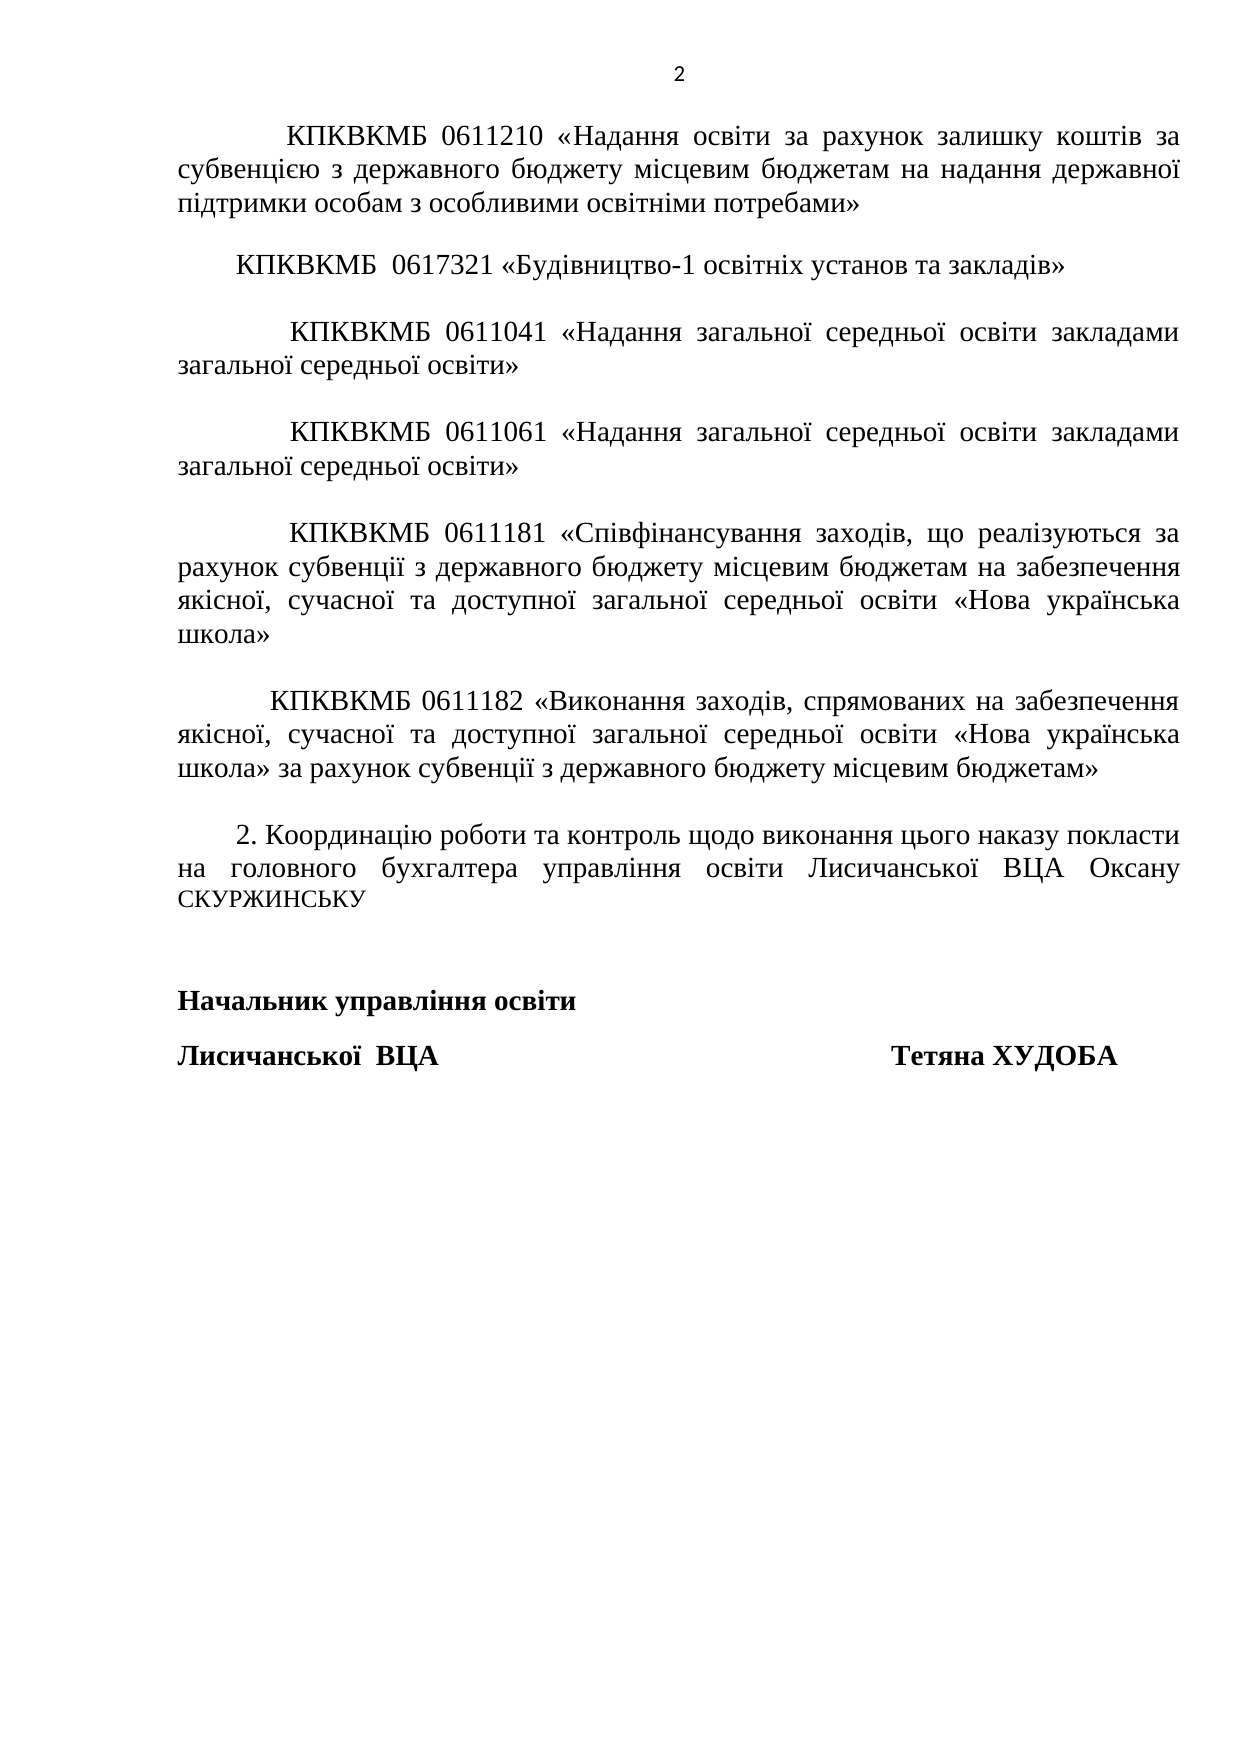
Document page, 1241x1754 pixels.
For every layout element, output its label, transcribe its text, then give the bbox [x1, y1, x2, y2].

text КПКВКМБ 0617321 «Будівництво-1 освітніх установ та закладів» [177, 247, 1181, 280]
text Начальник управління освіти [177, 983, 1181, 1017]
text Лисичанської ВЦА Тетяна ХУДОБА [177, 1038, 1181, 1071]
text КПКВКМБ 0611061 «Надання загальної середньої освіти закладами загальної середньої освіти» [177, 414, 1181, 482]
text 2. Координацію роботи та контроль щодо виконання цього наказу покласти на головного бухгалтера управління освіти Лисичанської ВЦА Оксану СКУРЖИНСЬКУ [177, 817, 1181, 913]
text КПКВКМБ 0611210 «Надання освіти за рахунок залишку коштів за субвенцією з державного бюджету місцевим бюджетам на надання державної підтримки особам з особливими освітніми потребами» [177, 118, 1181, 219]
text КПКВКМБ 0611182 «Виконання заходів, спрямованих на забезпечення якісної, сучасної та доступної загальної середньої освіти «Нова українська школа» за рахунок субвенції з державного бюджету місцевим бюджетам» [177, 683, 1181, 783]
text КПКВКМБ 0611181 «Співфінансування заходів, що реалізуються за рахунок субвенції з державного бюджету місцевим бюджетам на забезпечення якісної, сучасної та доступної загальної середньої освіти «Нова українська школа» [177, 515, 1181, 649]
text КПКВКМБ 0611041 «Надання загальної середньої освіти закладами загальної середньої освіти» [177, 314, 1181, 381]
